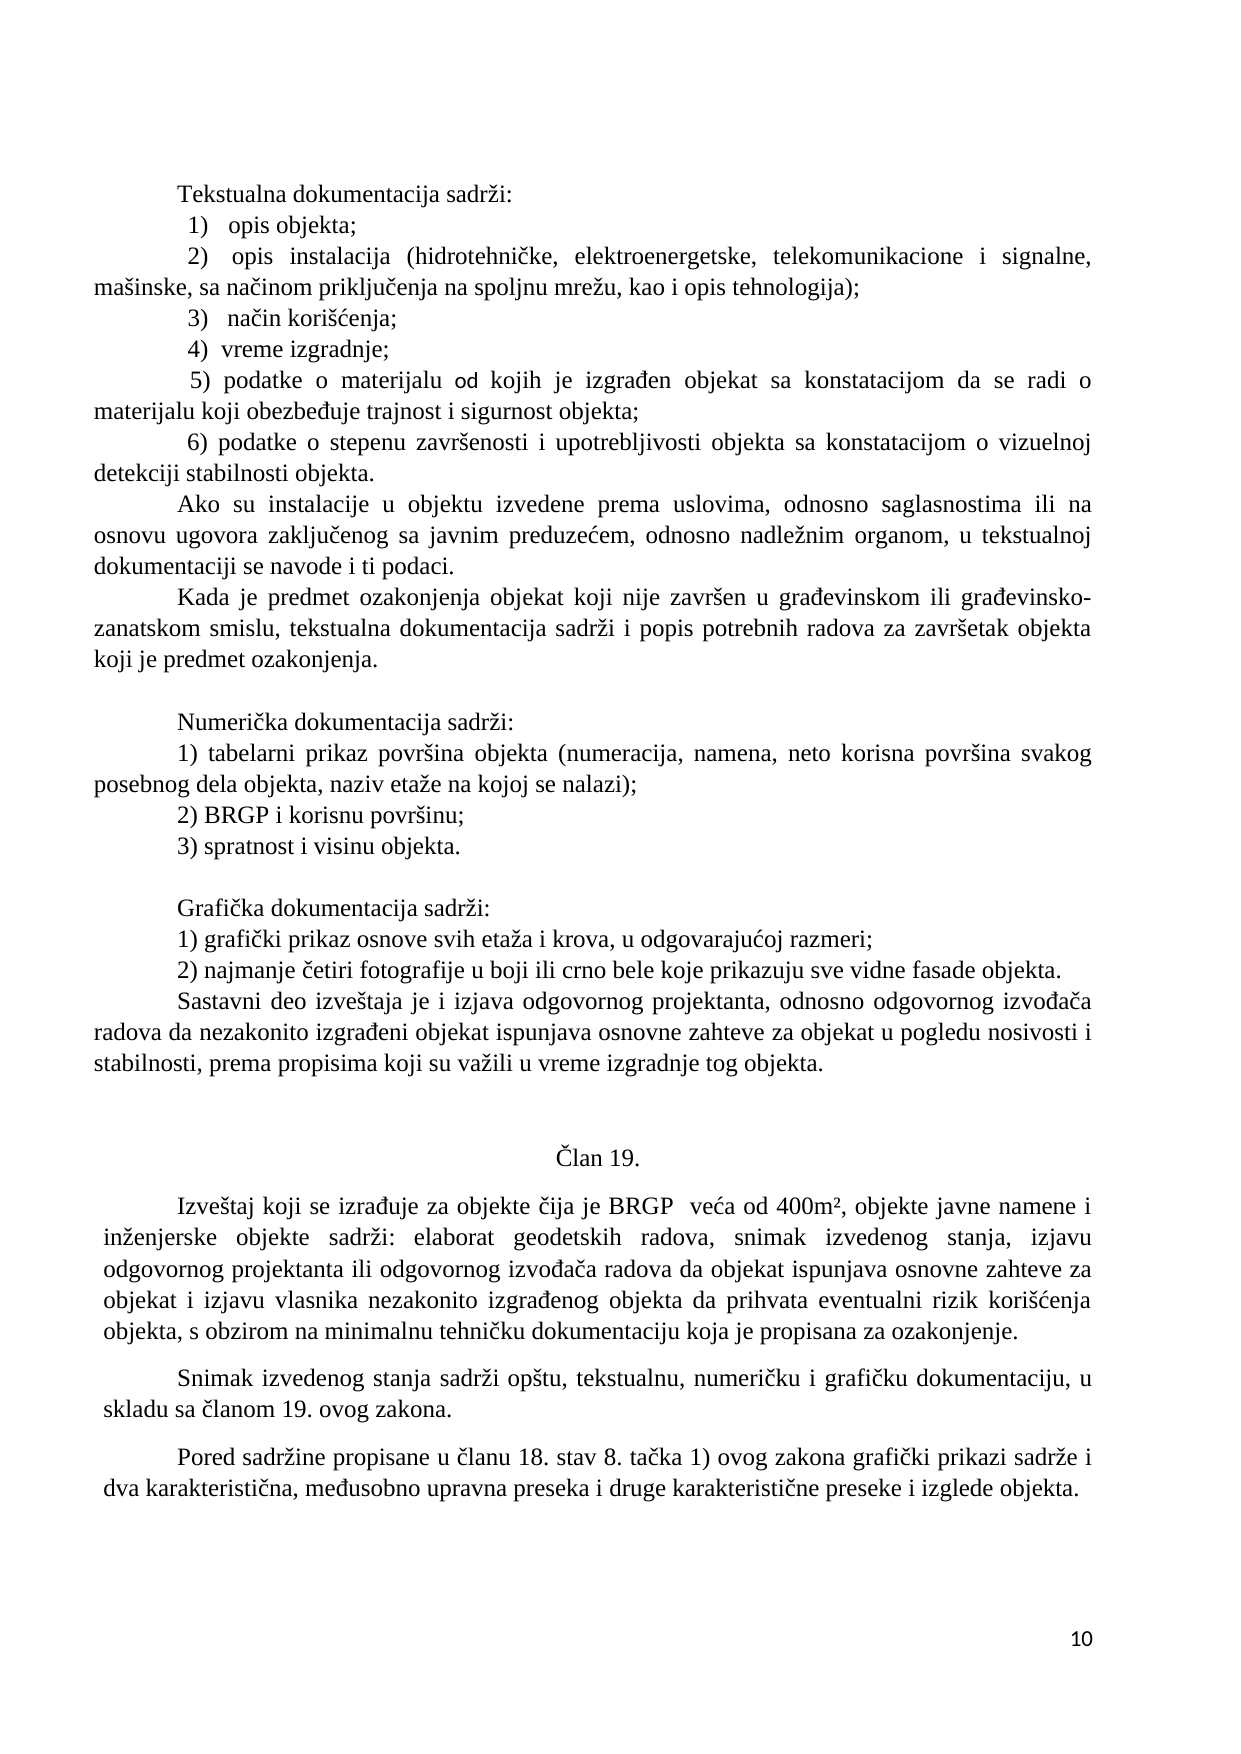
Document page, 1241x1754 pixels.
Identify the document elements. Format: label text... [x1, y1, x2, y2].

list Numerička dokumentacija sadrži: [94, 707, 1093, 735]
list opis objekta; [187, 210, 1093, 238]
list način korišćenja; [187, 303, 1093, 332]
list Tekstualna dokumentacija sadrži: [94, 179, 1093, 207]
list Ako su instalacije u objektu izvedene prema uslovima, odnosno saglasnostima ili na osnovu ugovora zaključenog sa javnim preduzećem, odnosno nadležnim organom, u tekstualnoj dokumentaciji se navode i ti podaci. [94, 489, 1093, 580]
list 2) BRGP i korisnu površinu; [94, 800, 1093, 828]
text Član 19. [103, 1143, 1093, 1172]
list 5) podatke o materijalu od kojih je izgrađen objekat sa konstatacijom da se radi o materijalu koji obezbeđuje trajnost i sigurnost objekta; [94, 365, 1093, 425]
list 1) tabelarni prikaz površina objekta (numeracija, namena, neto korisna površina svakog posebnog dela objekta, naziv etaže na kojoj se nalazi); [94, 738, 1093, 797]
text Snimak izvedenog stanja sadrži opštu, tekstualnu, numeričku i grafičku dokumentaciju, u skladu sa članom 19. ovog zakona. [103, 1363, 1093, 1423]
list Sastavni deo izveštaja je i izjava odgovornog projektanta, odnosno odgovornog izvođača radova da nezakonito izgrađeni objekat ispunjava osnovne zahteve za objekat u pogledu nosivosti i stabilnosti, prema propisima koji su važili u vreme izgradnje tog objekta. [94, 986, 1093, 1077]
list 6) podatke o stepenu završenosti i upotrebljivosti objekta sa konstatacijom o vizuelnoj detekciji stabilnosti objekta. [94, 427, 1093, 487]
list Grafička dokumentacija sadrži: [94, 893, 1093, 922]
list opis instalacija (hidrotehničke, elektroenergetske, telekomunikacione i signalne, mašinske, sa načinom priključenja na spoljnu mrežu, kao i opis tehnologija); [94, 241, 1093, 301]
text Izveštaj koji se izrađuje za objekte čija je BRGP veća od 400m², objekte javne namene i inženjerske objekte sadrži: elaborat geodetskih radova, snimak izvedenog stanja, izjavu odgovornog projektanta ili odgovornog izvođača radova da objekat ispunjava osnovne zahteve za objekat i izjavu vlasnika nezakonito izgrađenog objekta da prihvata eventualni rizik korišćenja objekta, s obzirom na minimalnu tehničku dokumentaciju koja je propisana za ozakonjenje. [103, 1191, 1093, 1344]
list 3) spratnost i visinu objekta. [94, 831, 1093, 859]
list 1) grafički prikaz osnove svih etaža i krova, u odgovarajućoj razmeri; [94, 924, 1093, 953]
list Kada je predmet ozakonjenja objekat koji nije završen u građevinskom ili građevinsko-zanatskom smislu, tekstualna dokumentacija sadrži i popis potrebnih radova za završetak objekta koji je predmet ozakonjenja. [94, 582, 1093, 673]
text Pored sadržine propisane u članu 18. stav 8. tačka 1) ovog zakona grafički prikazi sadrže i dva karakteristična, međusobno upravna preseka i druge karakteristične preseke i izglede objekta. [103, 1442, 1093, 1502]
list 2) najmanje četiri fotografije u boji ili crno bele koje prikazuju sve vidne fasade objekta. [94, 955, 1093, 984]
list vreme izgradnje; [187, 334, 1093, 363]
